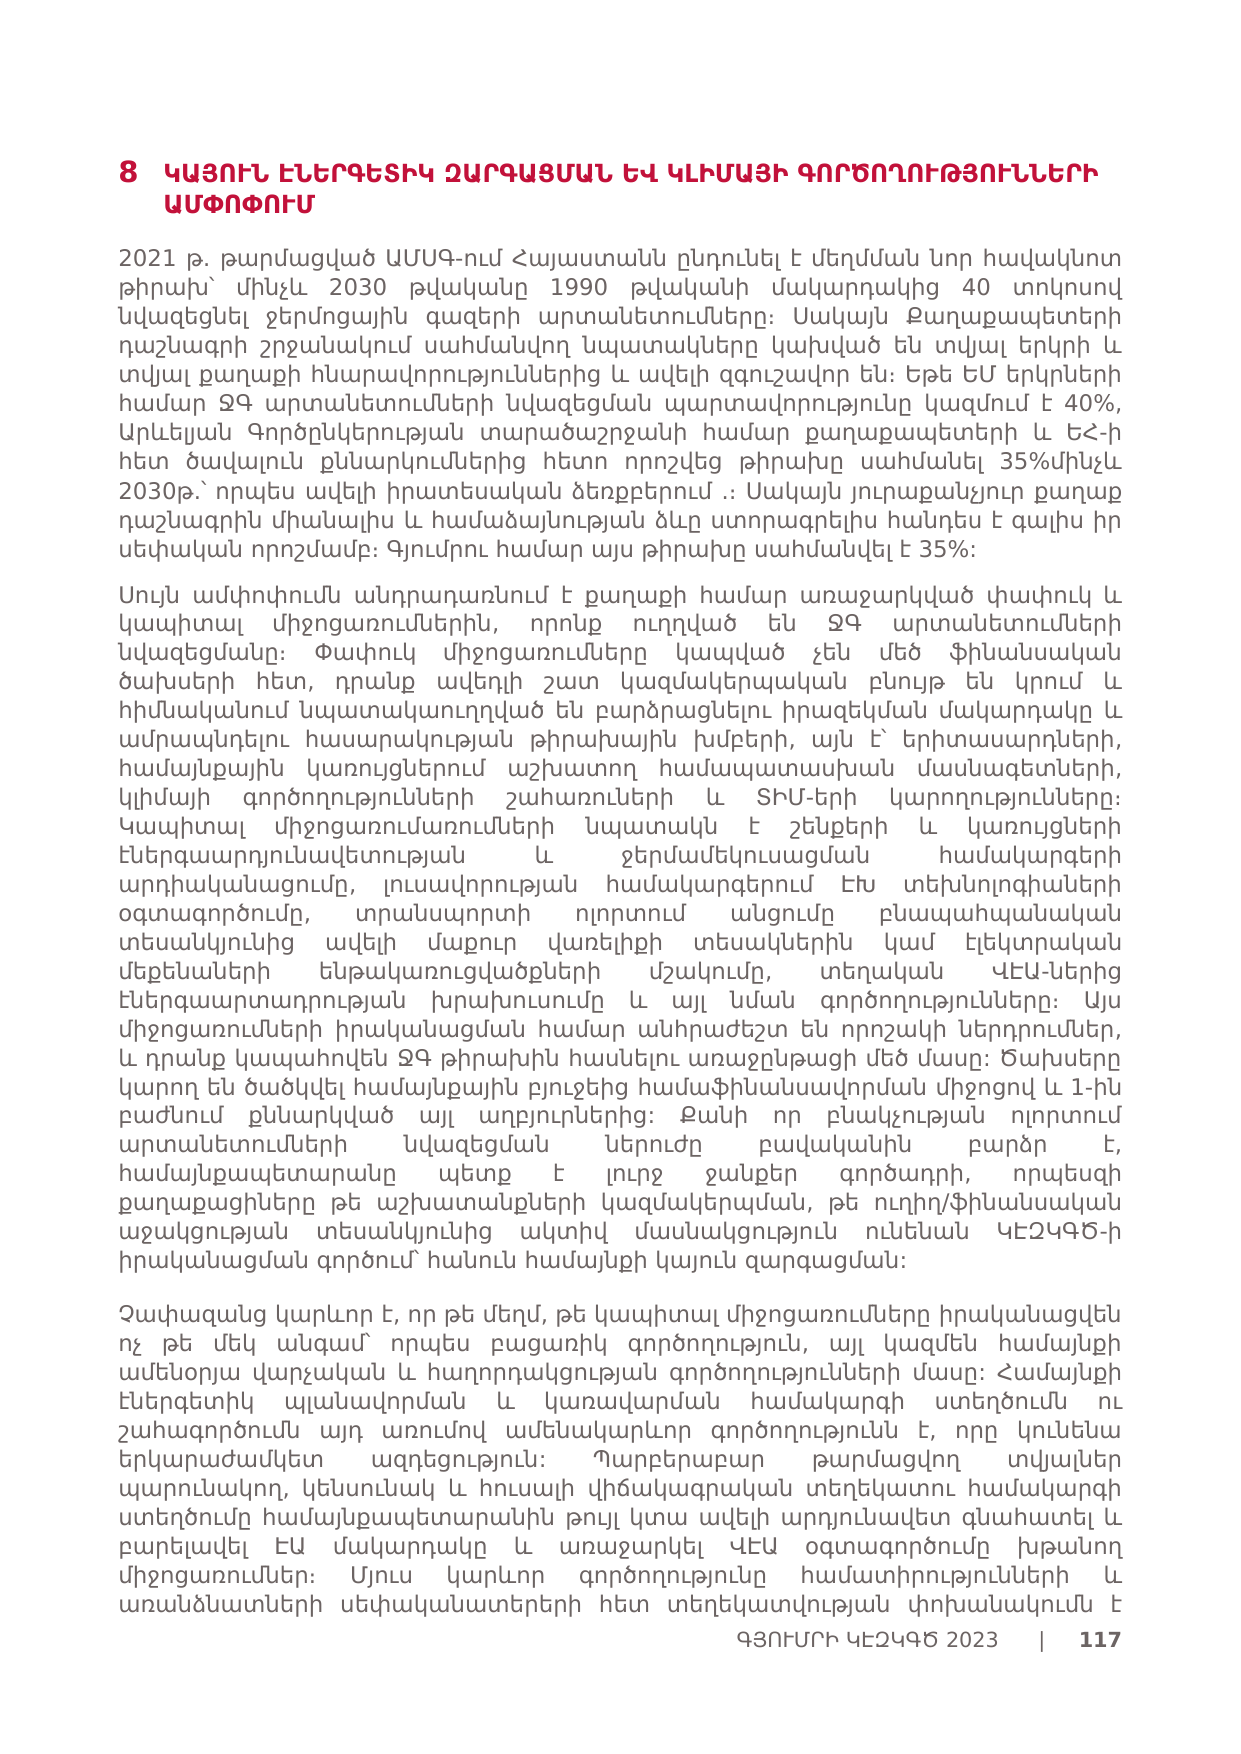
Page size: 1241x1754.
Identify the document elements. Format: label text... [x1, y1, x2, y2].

subtitle ԿԱՅՈՒՆ ԷՆԵՐԳԵՏԻԿ ԶԱՐԳԱՑՄԱՆ ԵՎ ԿԼԻՄԱՅԻ ԳՈՐԾՈՂՈՒԹՅՈՒՆՆԵՐԻ ԱՄՓՈՓՈՒՄ [118, 156, 1122, 219]
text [118, 1301, 1122, 1618]
text Սույն ամփոփումն անդրադառնում է քաղաքի համար առաջարկված փափուկ և կապիտալ միջոցառումներին, որոնք ուղղված են ՋԳ արտանետումների նվազեցմանը։ Փափուկ միջոցառումները կապված չեն մեծ ֆինանսական ծախսերի հետ, դրանք ավեդլի շատ կազմակերպական բնույթ են կրում և հիմնականում նպատակաուղղված են բարձրացնելու իրազեկման մակարդակը և ամրապնդելու հասարակության թիրախային խմբերի, այն է՝ երիտասարդների, համայնքային կառույցներում աշխատող համապատասխան մասնագետների, կլիմայի գործողությունների շահառուների և ՏԻՄ-երի կարողությունները։ Կապիտալ միջոցառումառումների նպատակն է շենքերի և կառույցների էներգաարդյունավետության և ջերմամեկուսացման համակարգերի արդիականացումը, լուսավորության համակարգերում ԷԽ տեխնոլոգիաների օգտագործումը, տրանսպորտի ոլորտում անցումը բնապահպանական տեսանկյունից ավելի մաքուր վառելիքի տեսակներին կամ էլեկտրական մեքենաների ենթակառուցվածքների մշակումը, տեղական ՎԷԱ-ներից էներգաարտադրության խրախուսումը և այլ նման գործողությունները։ Այս միջոցառումների իրականացման համար անհրաժեշտ են որոշակի ներդրումներ, և դրանք կապահովեն ՋԳ թիրախին հասնելու առաջընթացի մեծ մասը: Ծախսերը կարող են ծածկվել համայնքային բյուջեից համաֆինանսավորման միջոցով և 1-ին բաժնում քննարկված այլ աղբյուրներից: Քանի որ բնակչության ոլորտում արտանետումների նվազեցման ներուժը բավականին բարձր է, համայնքապետարանը պետք է լուրջ ջանքեր գործադրի, որպեսզի քաղաքացիները թե աշխատանքների կազմակերպման, թե ուղիղ/ֆինանսական աջակցության տեսանկյունից ակտիվ մասնակցություն ունենան ԿԷԶԿԳԾ-ի իրականացման գործում՝ հանուն համայնքի կայուն զարգացման: [118, 582, 1122, 1274]
text 2021 թ․ թարմացված ԱՄՍԳ-ում Հայաստանն ընդունել է մեղմման նոր հավակնոտ թիրախ՝ մինչև 2030 թվականը 1990 թվականի մակարդակից 40 տոկոսով նվազեցնել ջերմոցային գազերի արտանետումները։ Սակայն Քաղաքապետերի դաշնագրի շրջանակում սահմանվող նպատակները կախված են տվյալ երկրի և տվյալ քաղաքի հնարավորություններից և ավելի զգուշավոր են։ Եթե ԵՄ երկրների համար ՋԳ արտանետումների նվազեցման պարտավորությունը կազմում է 40%, Արևելյան Գործընկերության տարածաշրջանի համար քաղաքապետերի և ԵՀ-ի հետ ծավալուն քննարկումներից հետո որոշվեց թիրախը սահմանել 35%մինչև 2030թ.՝ որպես ավելի իրատեսական ձեռքբերում ․։ Սակայն յուրաքանչյուր քաղաք դաշնագրին միանալիս և համաձայնության ձևը ստորագրելիս հանդես է գալիս իր սեփական որոշմամբ։ Գյումրու համար այս թիրախը սահմանվել է 35%: [118, 244, 1122, 563]
